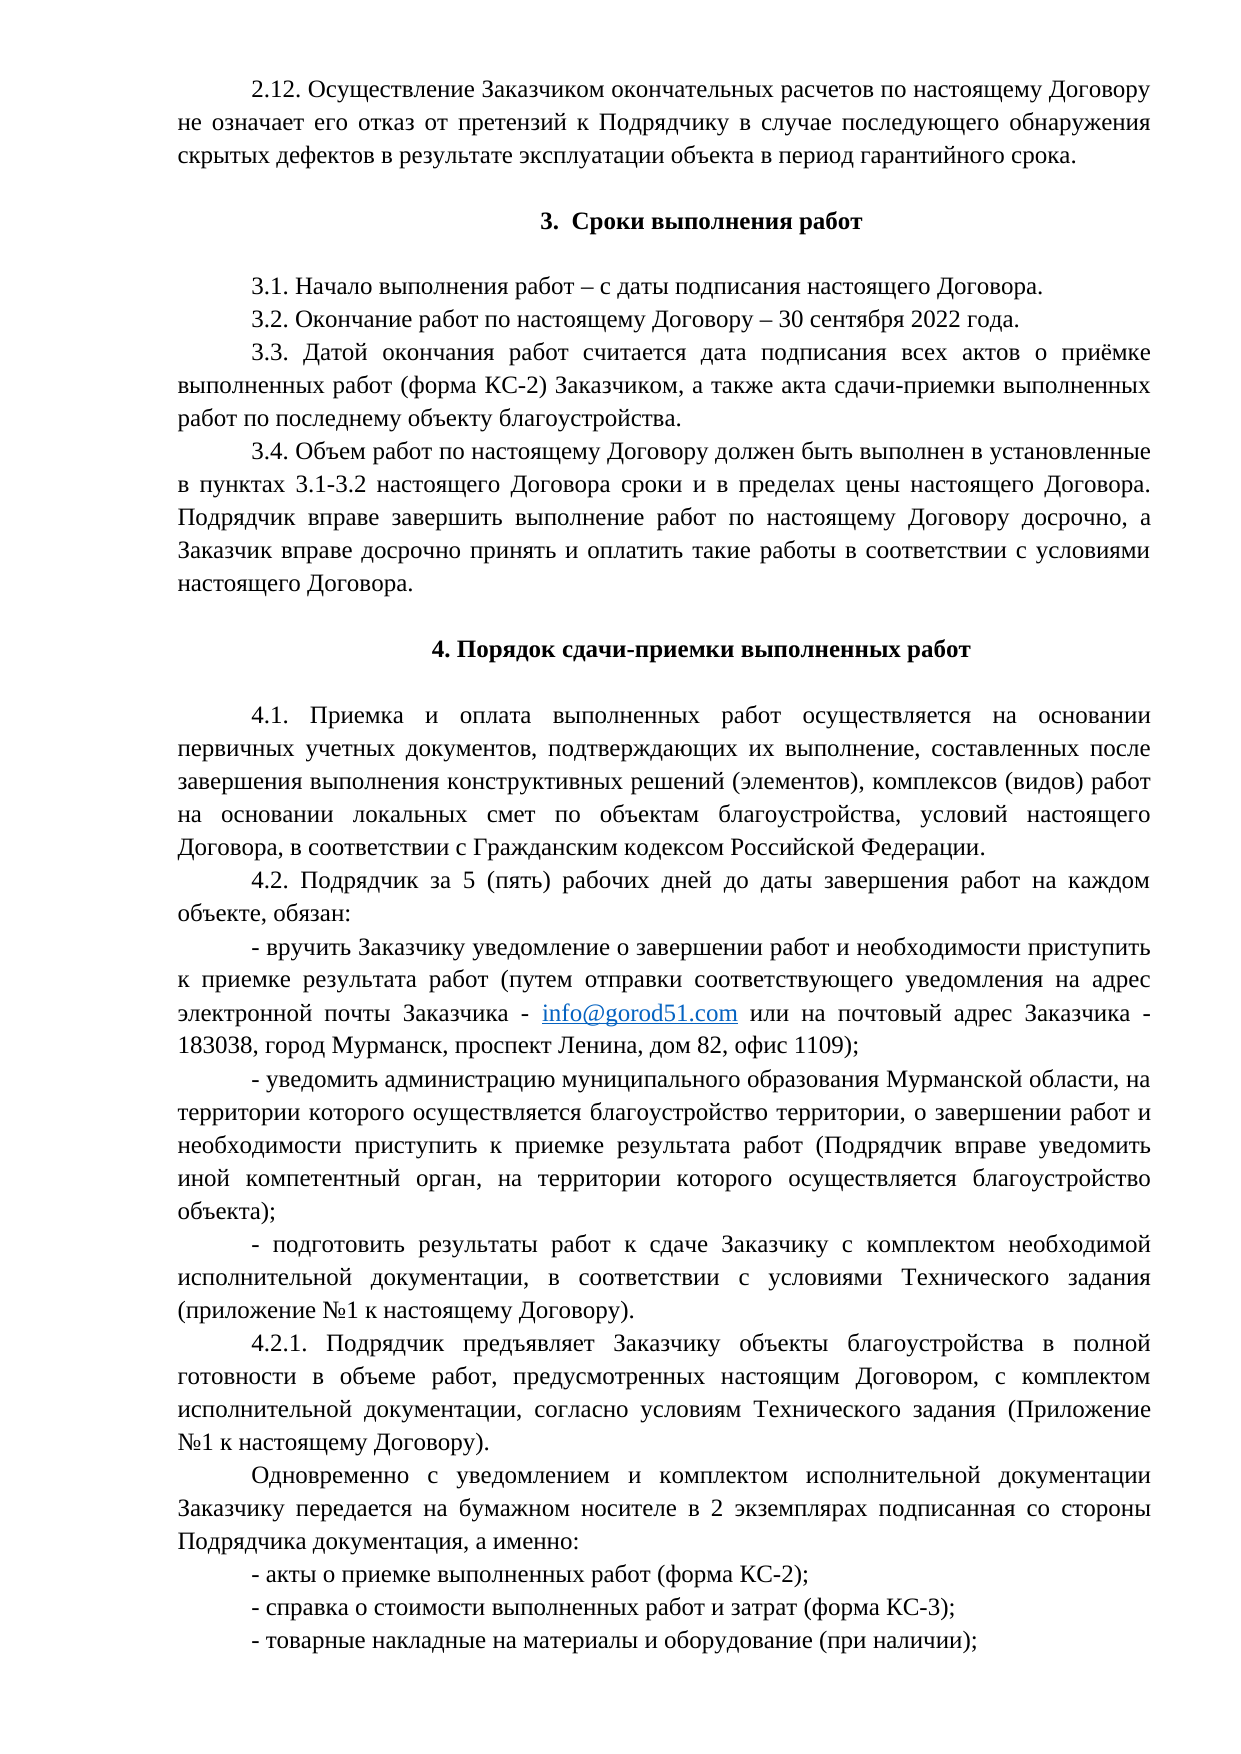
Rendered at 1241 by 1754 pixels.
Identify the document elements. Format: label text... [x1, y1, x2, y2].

text - справка о стоимости выполненных работ и затрат (форма КС-3); [177, 1592, 1152, 1621]
text 4.1. Приемка и оплата выполненных работ осуществляется на основании первичных учетных документов, подтверждающих их выполнение, составленных после завершения выполнения конструктивных решений (элементов), комплексов (видов) работ на основании локальных смет по объектам благоустройства, условий настоящего Договора, в соответствии с Гражданским кодексом Российской Федерации. [177, 700, 1152, 861]
text - уведомить администрацию муниципального образования Мурманской области, на территории которого осуществляется благоустройство территории, о завершении работ и необходимости приступить к приемке результата работ (Подрядчик вправе уведомить иной компетентный орган, на территории которого осуществляется благоустройство объекта); [177, 1064, 1152, 1224]
text 3. Сроки выполнения работ [177, 206, 1152, 235]
text - вручить Заказчику уведомление о завершении работ и необходимости приступить к приемке результата работ (путем отправки соответствующего уведомления на адрес электронной почты Заказчика - info@gorod51.com или на почтовый адрес Заказчика - 183038, город Мурманск, проспект Ленина, дом 82, офис 1109); [177, 932, 1152, 1059]
text 3.4. Объем работ по настоящему Договору должен быть выполнен в установленные в пунктах 3.1-3.2 настоящего Договора сроки и в пределах цены настоящего Договора. Подрядчик вправе завершить выполнение работ по настоящему Договору досрочно, а Заказчик вправе досрочно принять и оплатить такие работы в соответствии с условиями настоящего Договора. [177, 436, 1152, 597]
text - подготовить результаты работ к сдаче Заказчику с комплектом необходимой исполнительной документации, в соответствии с условиями Технического задания (приложение №1 к настоящему Договору). [177, 1229, 1152, 1323]
text 4.2.1. Подрядчик предъявляет Заказчику объекты благоустройства в полной готовности в объеме работ, предусмотренных настоящим Договором, с комплектом исполнительной документации, согласно условиям Технического задания (Приложение №1 к настоящему Договору). [177, 1328, 1152, 1456]
text 4. Порядок сдачи-приемки выполненных работ [177, 634, 1152, 663]
text - акты о приемке выполненных работ (форма КС-2); [177, 1559, 1152, 1588]
text 2.12. Осуществление Заказчиком окончательных расчетов по настоящему Договору не означает его отказ от претензий к Подрядчику в случае последующего обнаружения скрытых дефектов в результате эксплуатации объекта в период гарантийного срока. [177, 74, 1152, 169]
text 3.2. Окончание работ по настоящему Договору – 30 сентября 2022 года. [177, 304, 1152, 333]
text - товарные накладные на материалы и оборудование (при наличии); [177, 1625, 1152, 1654]
text Одновременно с уведомлением и комплектом исполнительной документации Заказчику передается на бумажном носителе в 2 экземплярах подписанная со стороны Подрядчика документация, а именно: [177, 1460, 1152, 1555]
text 4.2. Подрядчик за 5 (пять) рабочих дней до даты завершения работ на каждом объекте, обязан: [177, 866, 1152, 927]
text 3.3. Датой окончания работ считается дата подписания всех актов о приёмке выполненных работ (форма КС-2) Заказчиком, а также акта сдачи-приемки выполненных работ по последнему объекту благоустройства. [177, 337, 1152, 432]
text 3.1. Начало выполнения работ – с даты подписания настоящего Договора. [177, 271, 1152, 300]
